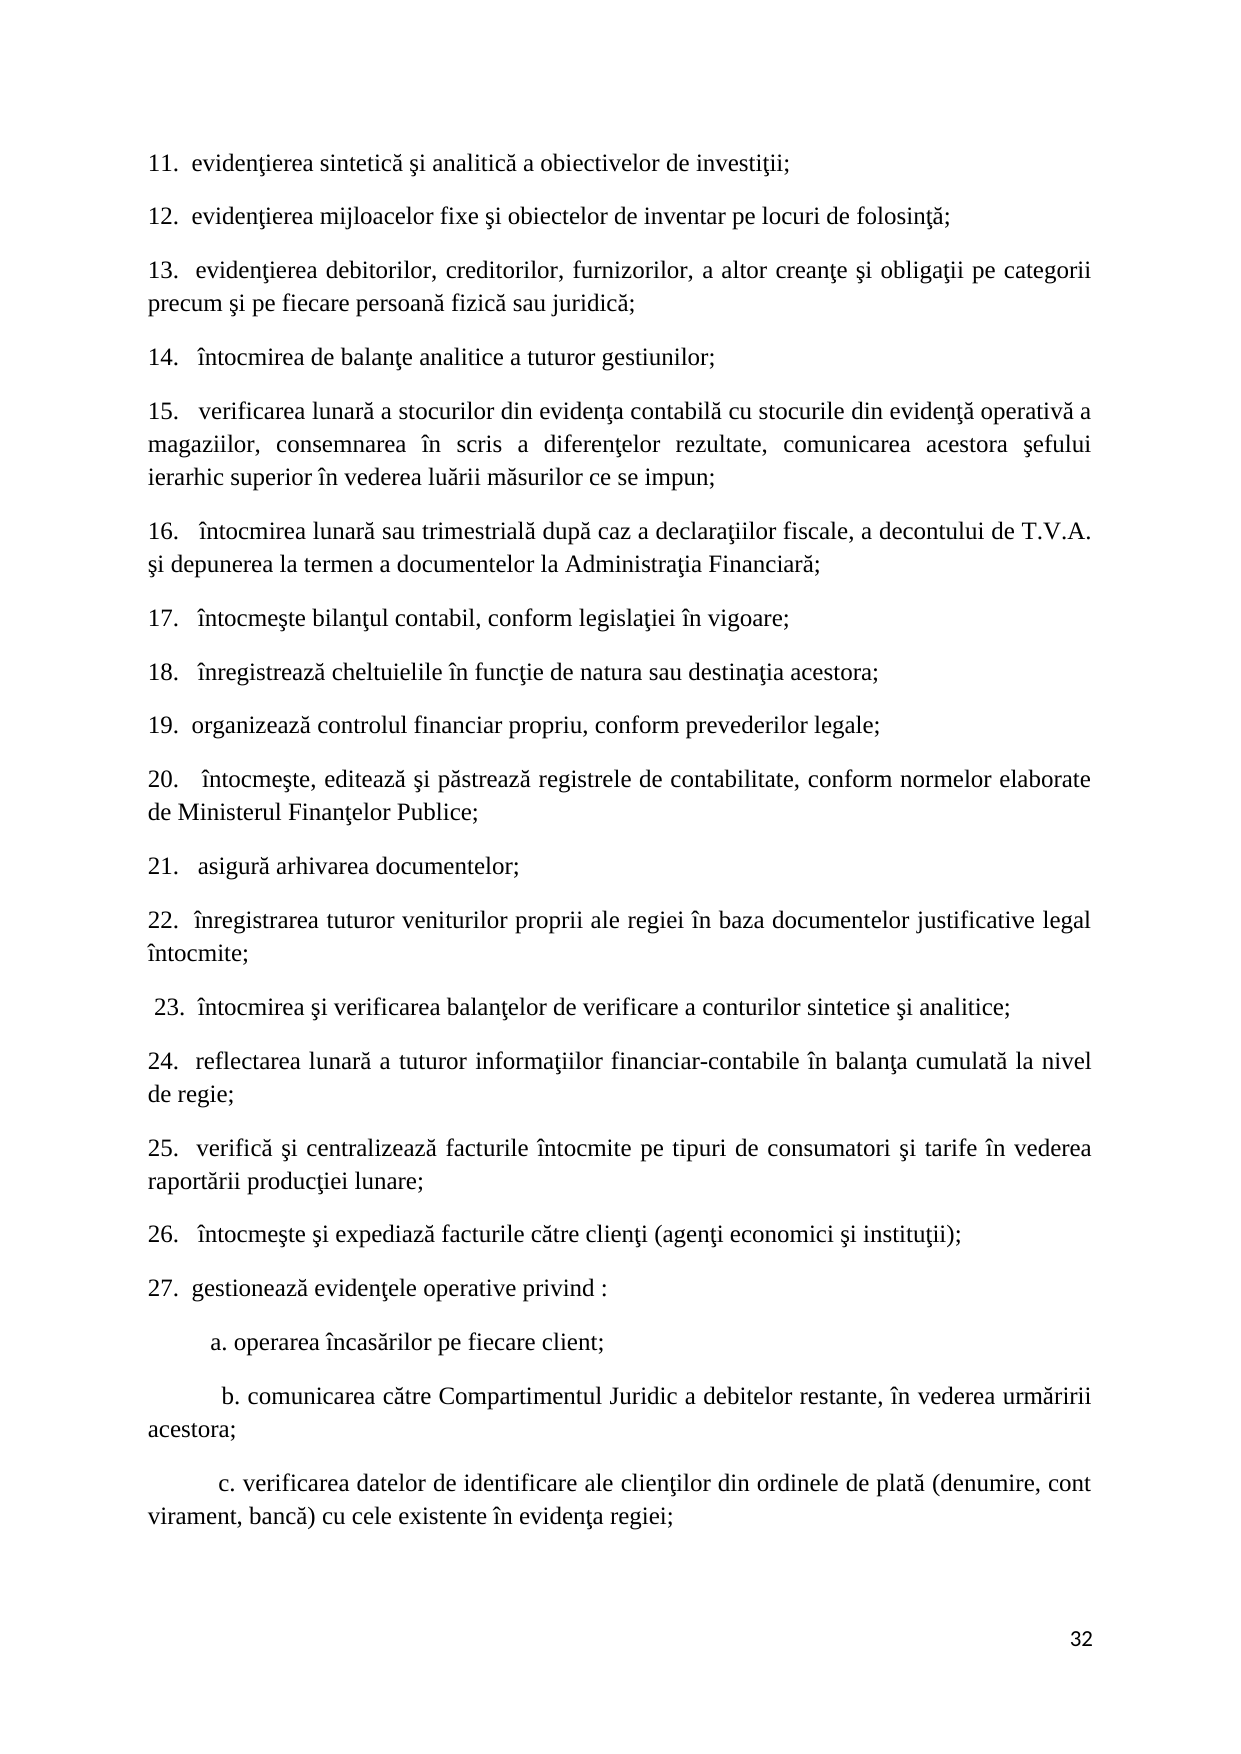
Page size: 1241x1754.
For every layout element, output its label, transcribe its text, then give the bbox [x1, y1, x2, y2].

text 14. întocmirea de balanţe analitice a tuturor gestiunilor; [148, 342, 1093, 371]
text 25. verifică şi centralizează facturile întocmite pe tipuri de consumatori şi tarife în vederea raportării producţiei lunare; [148, 1133, 1093, 1194]
text b. comunicarea către Compartimentul Juridic a debitelor restante, în vederea urmăririi acestora; [148, 1381, 1093, 1443]
text 21. asigură arhivarea documentelor; [148, 851, 1093, 880]
text 19. organizează controlul financiar propriu, conform prevederilor legale; [148, 711, 1093, 739]
text 24. reflectarea lunară a tuturor informaţiilor financiar-contabile în balanţa cumulată la nivel de regie; [148, 1046, 1093, 1108]
text 20. întocmeşte, editează şi păstrează registrele de contabilitate, conform normelor elaborate de Ministerul Finanţelor Publice; [148, 764, 1093, 826]
text c. verificarea datelor de identificare ale clienţilor din ordinele de plată (denumire, cont virament, bancă) cu cele existente în evidenţa regiei; [148, 1468, 1093, 1530]
text 17. întocmeşte bilanţul contabil, conform legislaţiei în vigoare; [148, 603, 1093, 632]
text 26. întocmeşte şi expediază facturile către clienţi (agenţi economici şi instituţii); [148, 1219, 1093, 1248]
text 11. evidenţierea sintetică şi analitică a obiectivelor de investiţii; [148, 148, 1093, 176]
text 13. evidenţierea debitorilor, creditorilor, furnizorilor, a altor creanţe şi obligaţii pe categorii precum şi pe fiecare persoană fizică sau juridică; [148, 255, 1093, 317]
text 16. întocmirea lunară sau trimestrială după caz a declaraţiilor fiscale, a decontului de T.V.A. şi depunerea la termen a documentelor la Administraţia Financiară; [148, 516, 1093, 578]
text a. operarea încasărilor pe fiecare client; [148, 1327, 1093, 1356]
text 18. înregistrează cheltuielile în funcţie de natura sau destinaţia acestora; [148, 657, 1093, 685]
text 23. întocmirea şi verificarea balanţelor de verificare a conturilor sintetice şi analitice; [148, 992, 1093, 1021]
text 27. gestionează evidenţele operative privind : [148, 1273, 1093, 1302]
text 12. evidenţierea mijloacelor fixe şi obiectelor de inventar pe locuri de folosinţă; [148, 201, 1093, 230]
text 15. verificarea lunară a stocurilor din evidenţa contabilă cu stocurile din evidenţă operativă a magaziilor, consemnarea în scris a diferenţelor rezultate, comunicarea acestora şefului ierarhic superior în vederea luării măsurilor ce se impun; [148, 396, 1093, 491]
text 22. înregistrarea tuturor veniturilor proprii ale regiei în baza documentelor justificative legal întocmite; [148, 905, 1093, 967]
